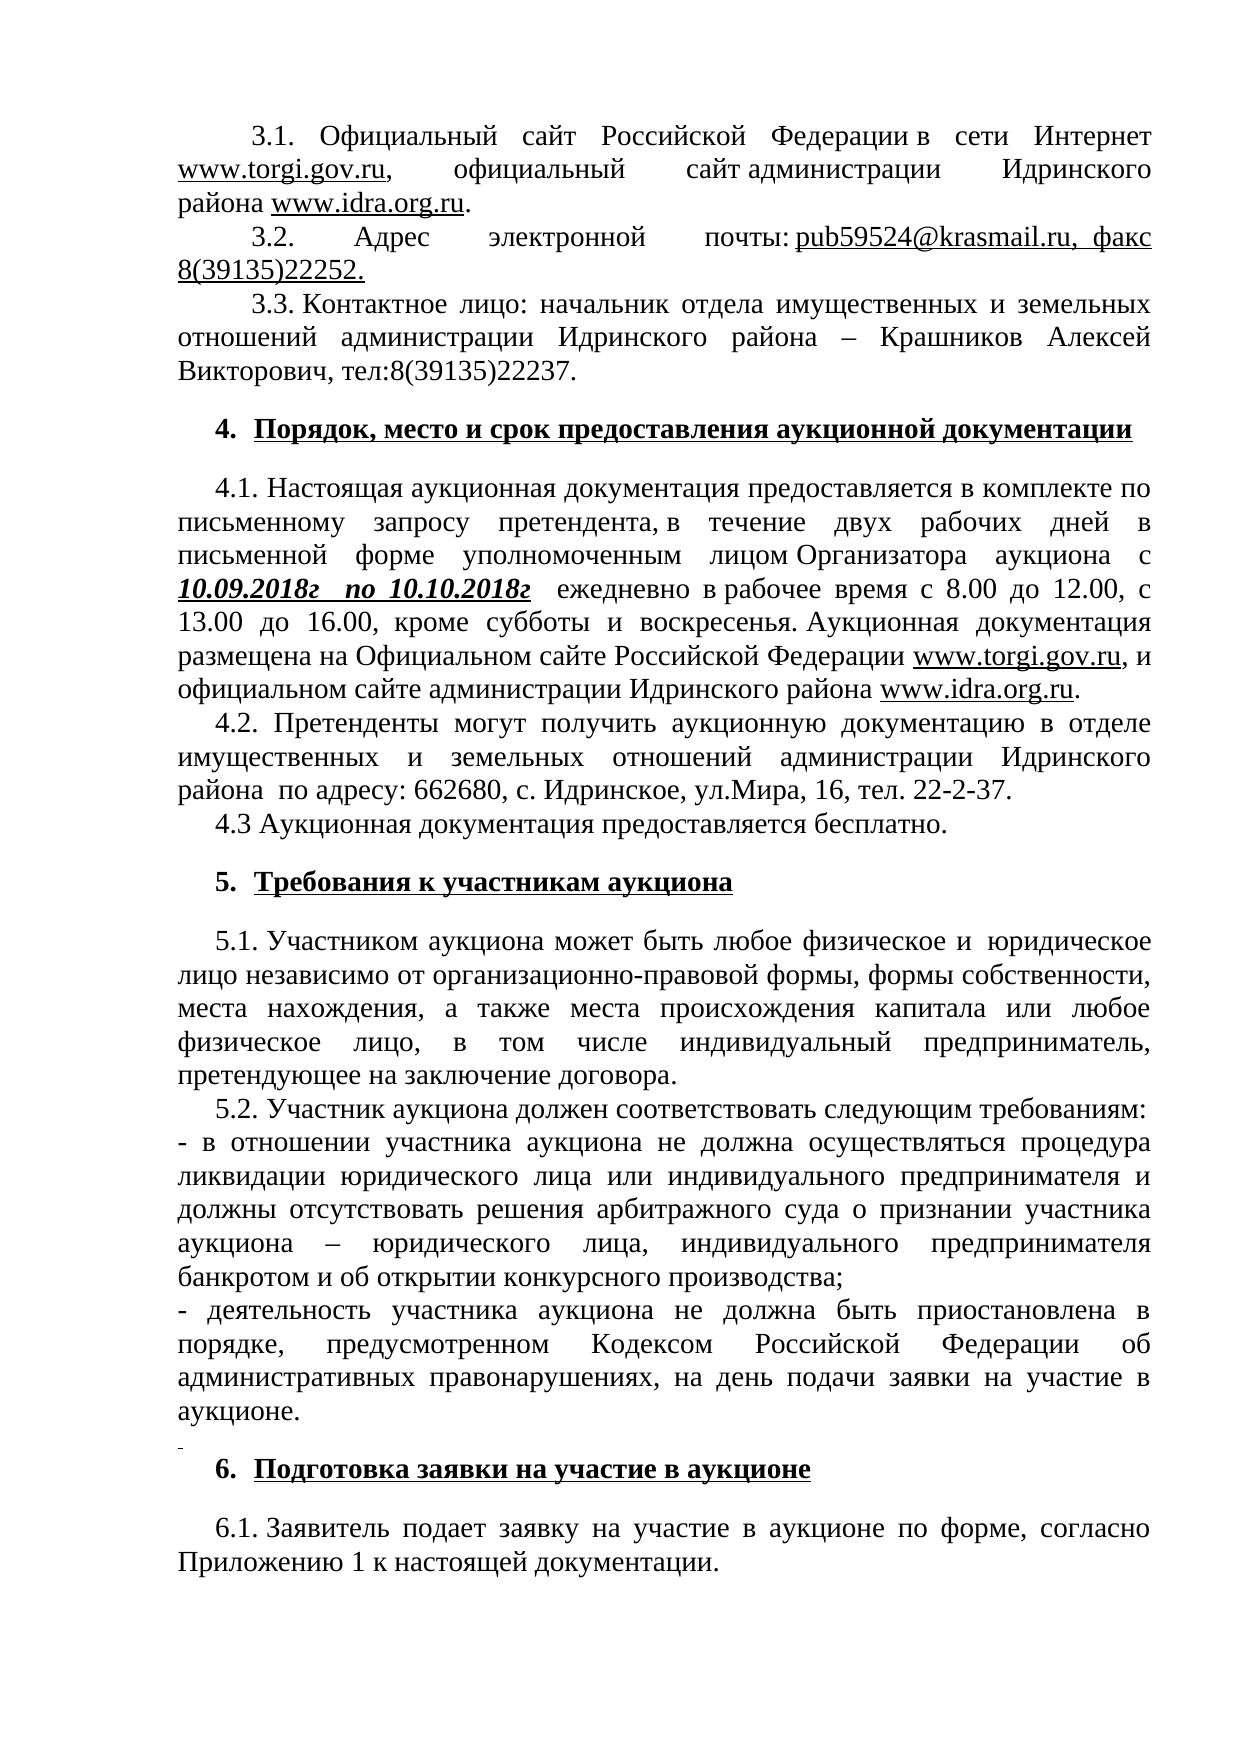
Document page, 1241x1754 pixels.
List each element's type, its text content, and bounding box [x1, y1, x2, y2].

list Порядок, место и срок предоставления аукционной документации [215, 412, 1152, 445]
text 3.2. Адрес электронной почты: pub59524@krasmail.ru, факс 8(39135)22252. [177, 219, 1152, 286]
text - деятельность участника аукциона не должна быть приостановлена в порядке, предусмотренном Кодексом Российской Федерации об административных правонарушениях, на день подачи заявки на участие в аукционе. [177, 1292, 1152, 1426]
text - в отношении участника аукциона не должна осуществляться процедура ликвидации юридического лица или индивидуального предпринимателя и должны отсутствовать решения арбитражного суда о признании участника аукциона – юридического лица, индивидуального предпринимателя банкротом и об открытии конкурсного производства; [177, 1124, 1152, 1292]
list Подготовка заявки на участие в аукционе [215, 1452, 1152, 1485]
text 6.1. Заявитель подает заявку на участие в аукционе по форме, согласно Приложению 1 к настоящей документации. [177, 1510, 1152, 1577]
text 4.1. Настоящая аукционная документация предоставляется в комплекте по письменному запросу претендента, в течение двух рабочих дней в письменной форме уполномоченным лицом Организатора аукциона с 10.09.2018г по 10.10.2018г ежедневно в рабочее время с 8.00 до 12.00, с 13.00 до 16.00, кроме субботы и воскресенья. Аукционная документация размещена на Официальном сайте Российской Федерации www.torgi.gov.ru, и официальном сайте администрации Идринского района www.idra.org.ru. [177, 470, 1152, 705]
list Требования к участникам аукциона [215, 864, 1152, 898]
text 3.3. Контактное лицо: начальник отдела имущественных и земельных отношений администрации Идринского района – Крашников Алексей Викторович, тел:8(39135)22237. [177, 286, 1152, 386]
text 3.1. Официальный сайт Российской Федерации в сети Интернет www.torgi.gov.ru, официальный сайт администрации Идринского района www.idra.org.ru. [177, 118, 1152, 219]
text 5.1. Участником аукциона может быть любое физическое и юридическое лицо независимо от организационно-правовой формы, формы собственности, места нахождения, а также места происхождения капитала или любое физическое лицо, в том числе индивидуальный предприниматель, претендующее на заключение договора. [177, 923, 1152, 1091]
text 4.2. Претенденты могут получить аукционную документацию в отделе имущественных и земельных отношений администрации Идринского района по адресу: 662680, с. Идринское, ул.Мира, 16, тел. 22-2-37. [177, 705, 1152, 806]
text 4.3 Аукционная документация предоставляется бесплатно. [177, 806, 1152, 839]
text 5.2. Участник аукциона должен соответствовать следующим требованиям: [177, 1091, 1152, 1124]
